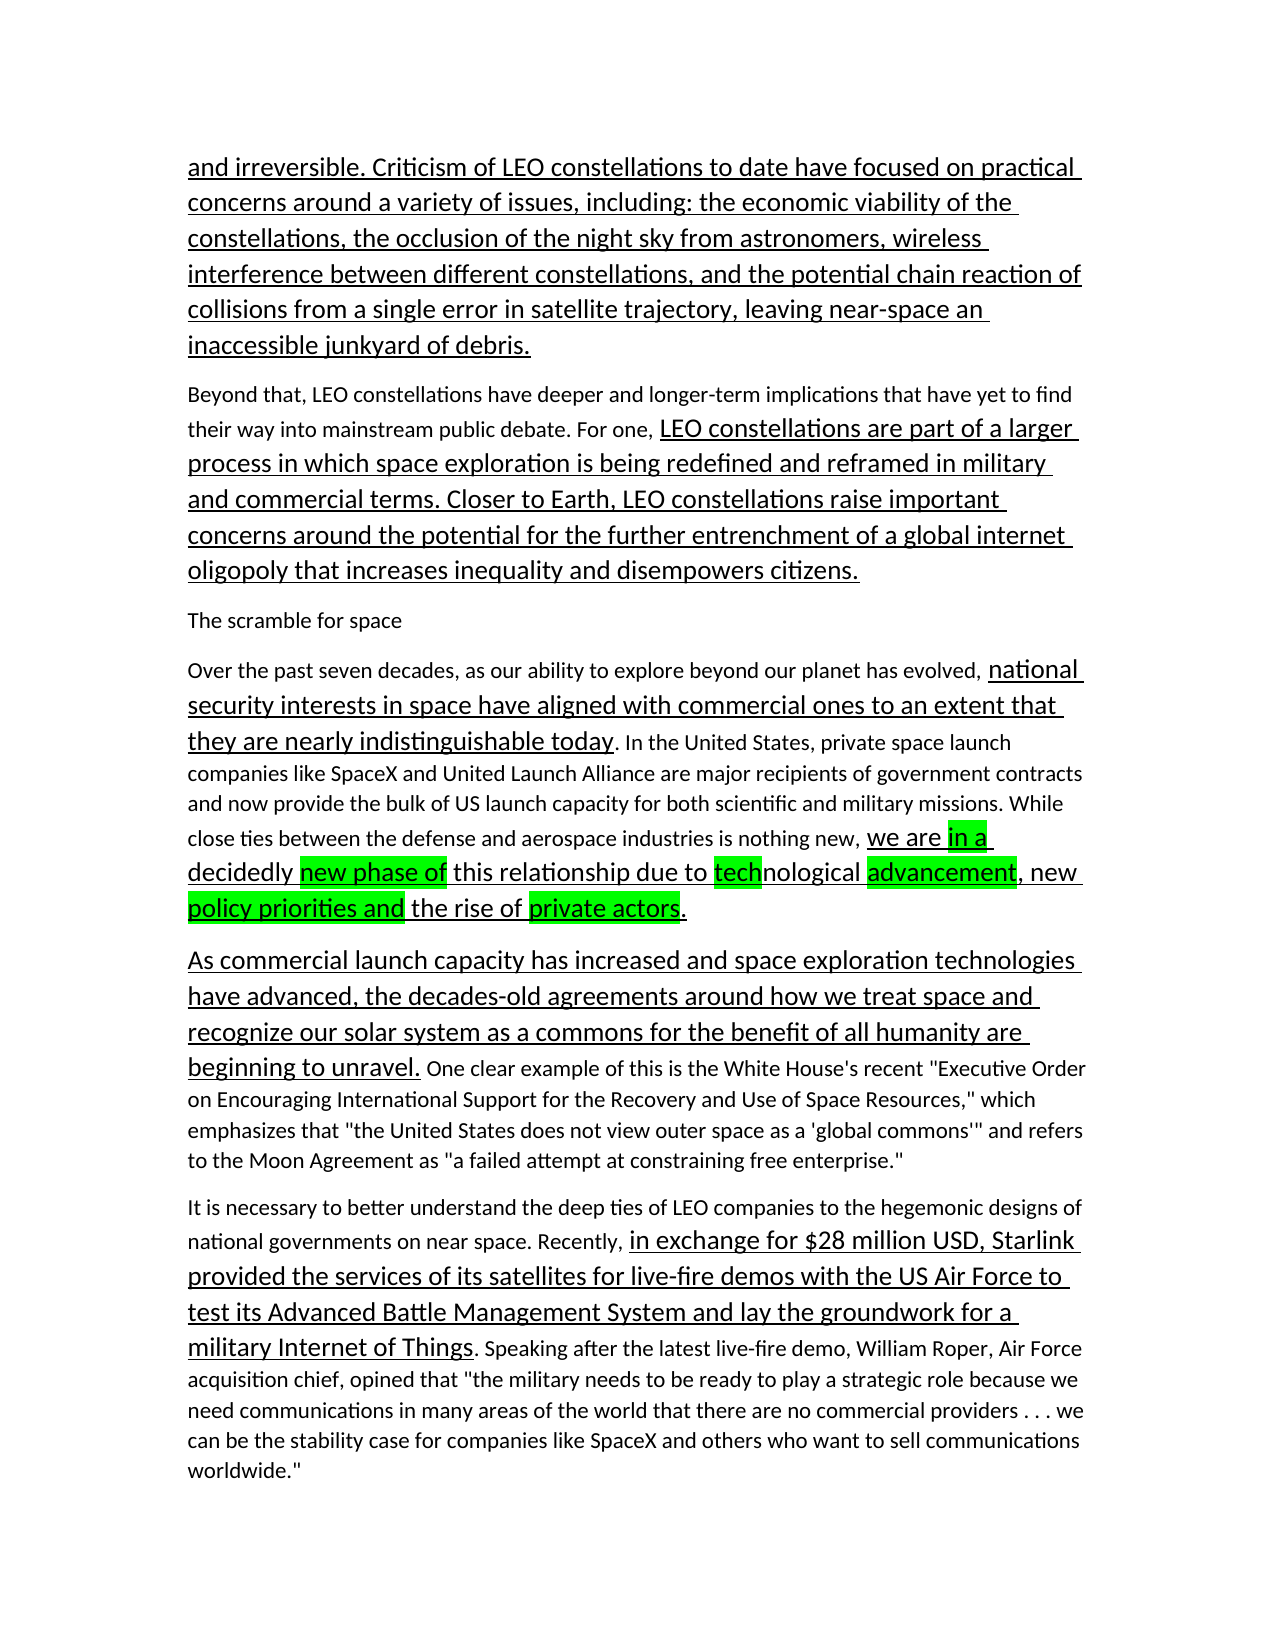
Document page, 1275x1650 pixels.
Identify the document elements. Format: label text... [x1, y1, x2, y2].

text The scramble for space [187, 606, 1087, 634]
text Over the past seven decades, as our ability to explore beyond our planet has evolved, national security interests in space have aligned with commercial ones to an extent that they are nearly indistinguishable today. In the United States, private space launch companies like SpaceX and United Launch Alliance are major recipients of government contracts and now provide the bulk of US launch capacity for both scientific and military missions. While close ties between the defense and aerospace industries is nothing new, we are in a decidedly new phase of this relationship due to technological advancement, new policy priorities and the rise of private actors. [187, 653, 1087, 924]
text It is necessary to better understand the deep ties of LEO companies to the hegemonic designs of national governments on near space. Recently, in exchange for $28 million USD, Starlink provided the services of its satellites for live-fire demos with the US Air Force to test its Advanced Battle Management System and lay the groundwork for a military Internet of Things. Speaking after the latest live-fire demo, William Roper, Air Force acquisition chief, opined that "the military needs to be ready to play a strategic role because we need communications in many areas of the world that there are no commercial providers . . . we can be the stability case for companies like SpaceX and others who want to sell communications worldwide." [187, 1193, 1087, 1484]
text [187, 150, 1087, 361]
text Beyond that, LEO constellations have deeper and longer-term implications that have yet to find their way into mainstream public debate. For one, LEO constellations are part of a larger process in which space exploration is being redefined and reframed in military and commercial terms. Closer to Earth, LEO constellations raise important concerns around the potential for the further entrenchment of a global internet oligopoly that increases inequality and disempowers citizens. [187, 380, 1087, 587]
text As commercial launch capacity has increased and space exploration technologies have advanced, the decades-old agreements around how we treat space and recognize our solar system as a commons for the benefit of all humanity are beginning to unravel. One clear example of this is the White House's recent "Executive Order on Encouraging International Support for the Recovery and Use of Space Resources," which emphasizes that "the United States does not view outer space as a 'global commons'" and refers to the Moon Agreement as "a failed attempt at constraining free enterprise." [187, 943, 1087, 1174]
